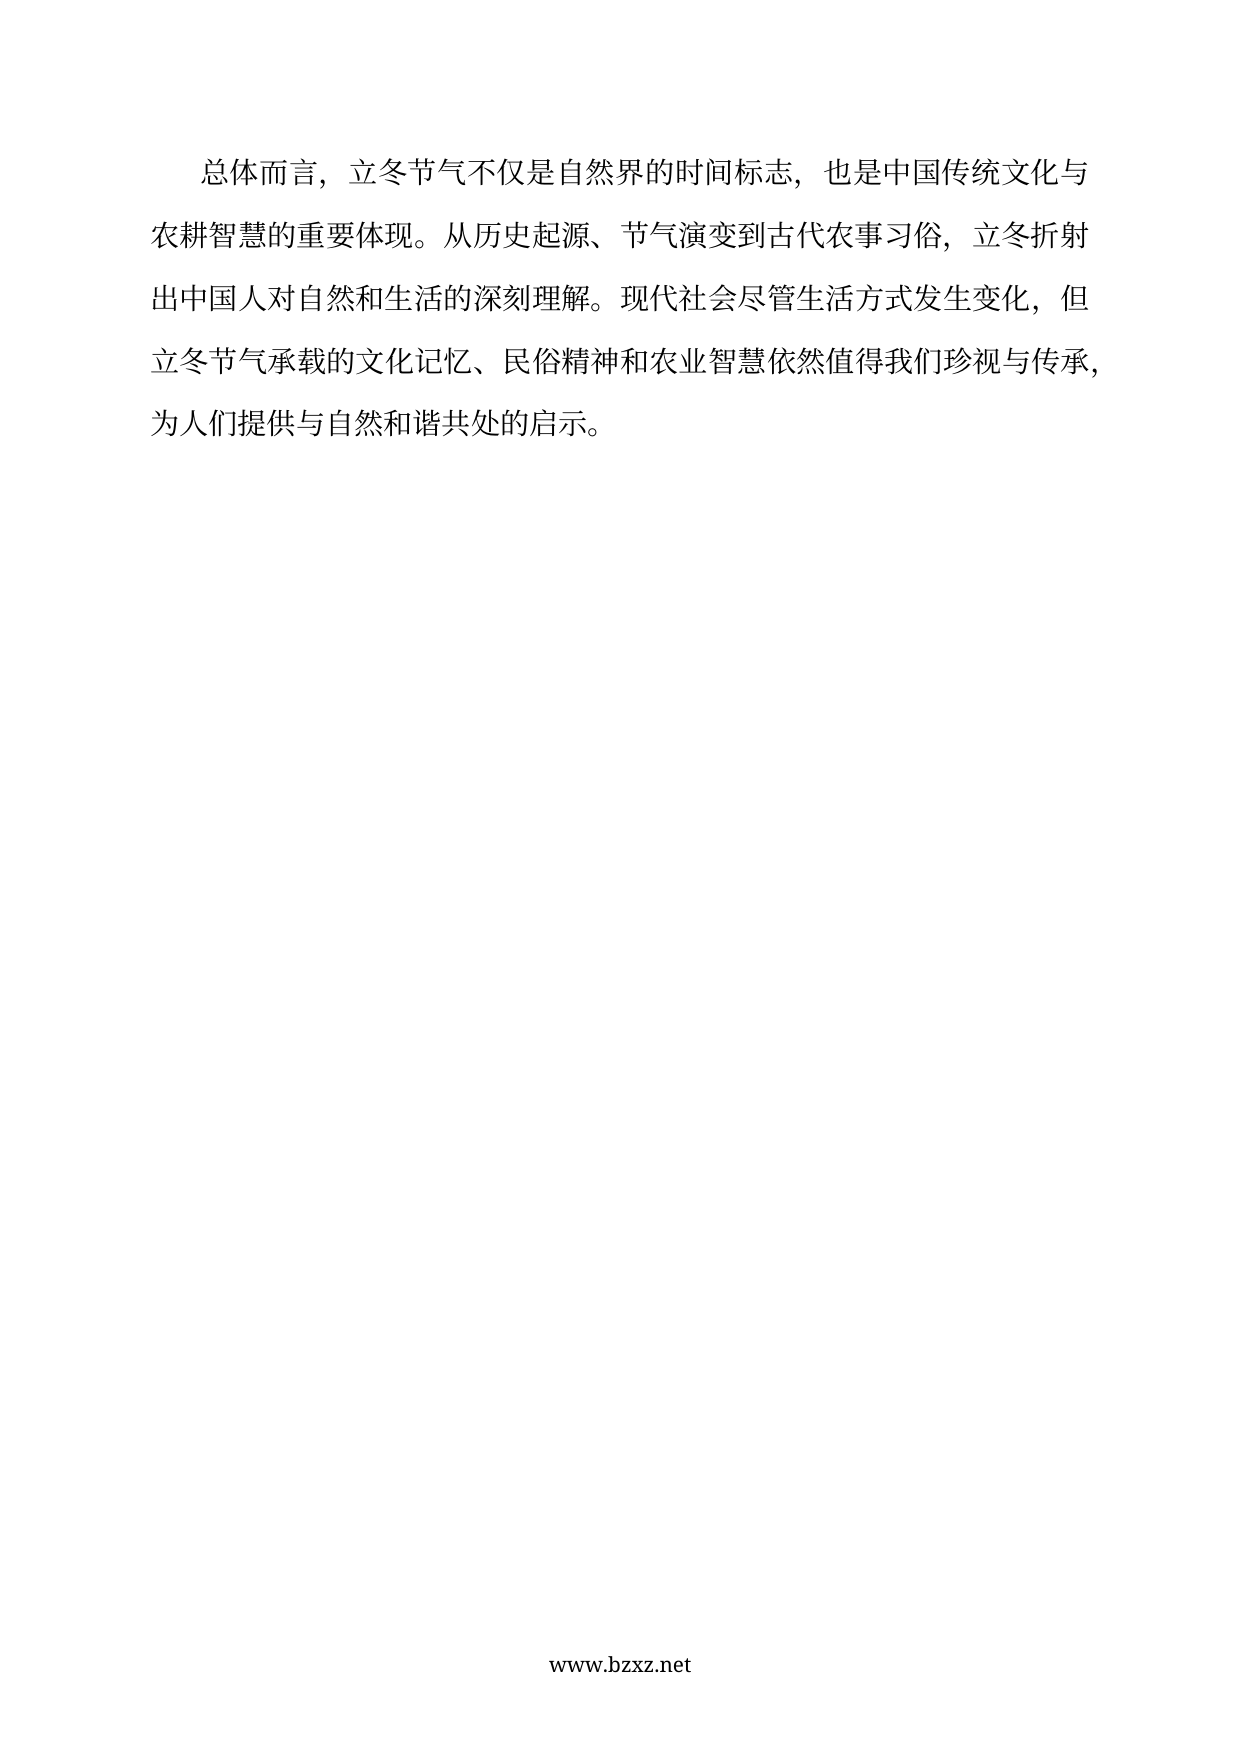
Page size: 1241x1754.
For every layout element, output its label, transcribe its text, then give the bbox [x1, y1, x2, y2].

text 总体而言，立冬节气不仅是自然界的时间标志，也是中国传统文化与农耕智慧的重要体现。从历史起源、节气演变到古代农事习俗，立冬折射出中国人对自然和生活的深刻理解。现代社会尽管生活方式发生变化，但立冬节气承载的文化记忆、民俗精神和农业智慧依然值得我们珍视与传承，为人们提供与自然和谐共处的启示。 [150, 150, 1090, 443]
